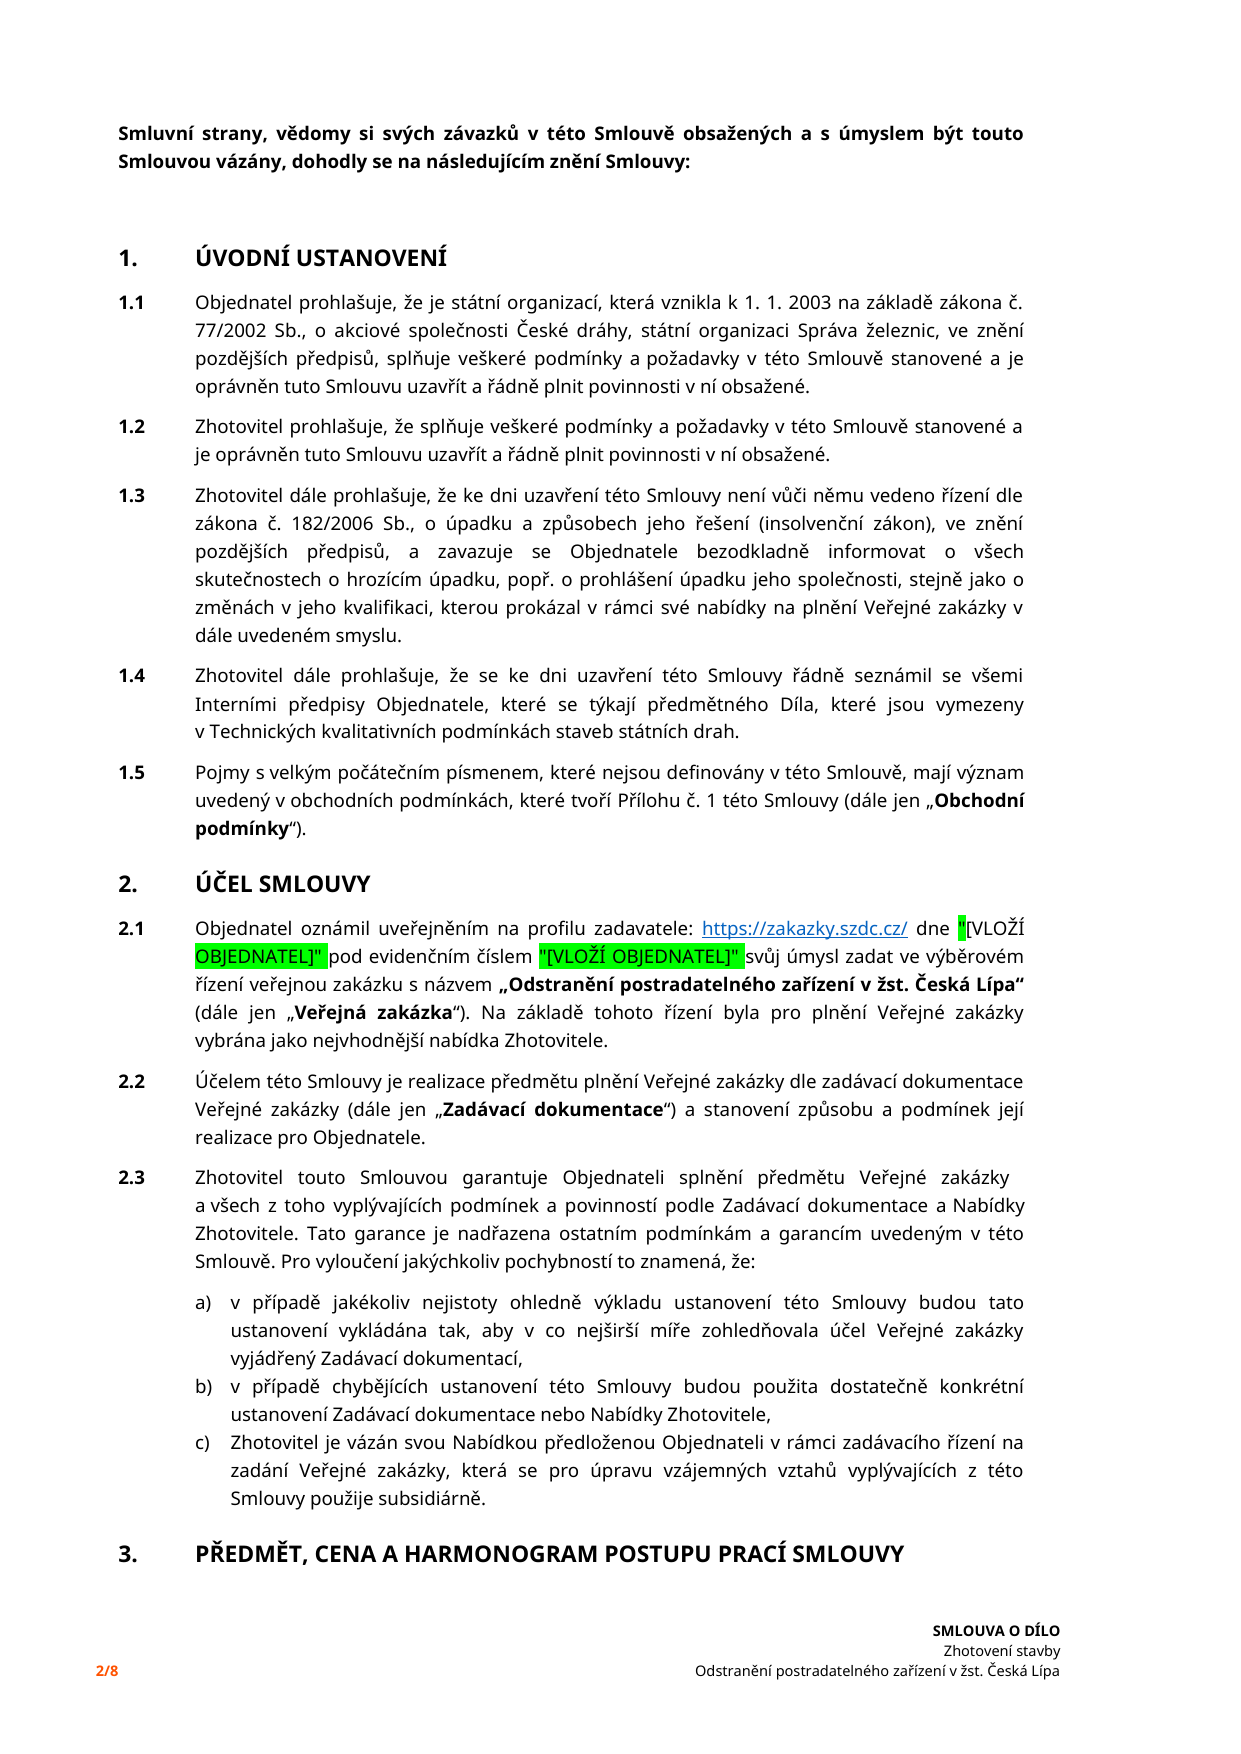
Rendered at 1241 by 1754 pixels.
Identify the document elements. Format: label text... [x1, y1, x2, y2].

text v případě chybějících ustanovení této Smlouvy budou použita dostatečně konkrétní ustanovení Zadávací dokumentace nebo Nabídky Zhotovitele, [195, 1373, 1024, 1427]
text Pojmy s velkým počátečním písmenem, které nejsou definovány v této Smlouvě, mají význam uvedený v obchodních podmínkách, které tvoří Přílohu č. 1 této Smlouvy (dále jen „Obchodní podmínky“). [118, 759, 1024, 841]
text Smluvní strany, vědomy si svých závazků v této Smlouvě obsažených a s úmyslem být touto Smlouvou vázány, dohodly se na následujícím znění Smlouvy: [118, 121, 1024, 174]
text ÚVODNÍ USTANOVENÍ [118, 242, 1024, 273]
text ÚČEL SMLOUVY [118, 868, 1024, 900]
text PŘEDMĚT, CENA A HARMONOGRAM POSTUPU PRACÍ SMLOUVY [118, 1538, 1024, 1569]
text Zhotovitel touto Smlouvou garantuje Objednateli splnění předmětu Veřejné zakázky a všech z toho vyplývajících podmínek a povinností podle Zadávací dokumentace a Nabídky Zhotovitele. Tato garance je nadřazena ostatním podmínkám a garancím uvedeným v této Smlouvě. Pro vyloučení jakýchkoliv pochybností to znamená, že: [118, 1164, 1024, 1274]
text Zhotovitel je vázán svou Nabídkou předloženou Objednateli v rámci zadávacího řízení na zadání Veřejné zakázky, která se pro úpravu vzájemných vztahů vyplývajících z této Smlouvy použije subsidiárně. [195, 1429, 1024, 1511]
text Účelem této Smlouvy je realizace předmětu plnění Veřejné zakázky dle zadávací dokumentace Veřejné zakázky (dále jen „Zadávací dokumentace“) a stanovení způsobu a podmínek její realizace pro Objednatele. [118, 1068, 1024, 1149]
text Objednatel oznámil uveřejněním na profilu zadavatele: https://zakazky.szdc.cz/ dne pod evidenčním číslem svůj úmysl zadat ve výběrovém řízení veřejnou zakázku s názvem „Odstranění postradatelného zařízení v žst. Česká Lípa“ (dále jen „Veřejná zakázka“). Na základě tohoto řízení byla pro plnění Veřejné zakázky vybrána jako nejvhodnější nabídka Zhotovitele. [118, 915, 1024, 1053]
text v případě jakékoliv nejistoty ohledně výkladu ustanovení této Smlouvy budou tato ustanovení vykládána tak, aby v co nejširší míře zohledňovala účel Veřejné zakázky vyjádřený Zadávací dokumentací, [195, 1289, 1024, 1371]
text Zhotovitel dále prohlašuje, že se ke dni uzavření této Smlouvy řádně seznámil se všemi Interními předpisy Objednatele, které se týkají předmětného Díla, které jsou vymezeny v Technických kvalitativních podmínkách staveb státních drah. [118, 663, 1024, 744]
text Zhotovitel prohlašuje, že splňuje veškeré podmínky a požadavky v této Smlouvě stanovené a je oprávněn tuto Smlouvu uzavřít a řádně plnit povinnosti v ní obsažené. [118, 414, 1024, 467]
text Zhotovitel dále prohlašuje, že ke dni uzavření této Smlouvy není vůči němu vedeno řízení dle zákona č. 182/2006 Sb., o úpadku a způsobech jeho řešení (insolvenční zákon), ve znění pozdějších předpisů, a zavazuje se Objednatele bezodkladně informovat o všech skutečnostech o hrozícím úpadku, popř. o prohlášení úpadku jeho společnosti, stejně jako o změnách v jeho kvalifikaci, kterou prokázal v rámci své nabídky na plnění Veřejné zakázky v dále uvedeném smyslu. [118, 482, 1024, 648]
text Objednatel prohlašuje, že je státní organizací, která vznikla k 1. 1. 2003 na základě zákona č. 77/2002 Sb., o akciové společnosti České dráhy, státní organizaci Správa železnic, ve znění pozdějších předpisů, splňuje veškeré podmínky a požadavky v této Smlouvě stanovené a je oprávněn tuto Smlouvu uzavřít a řádně plnit povinnosti v ní obsažené. [118, 289, 1024, 399]
